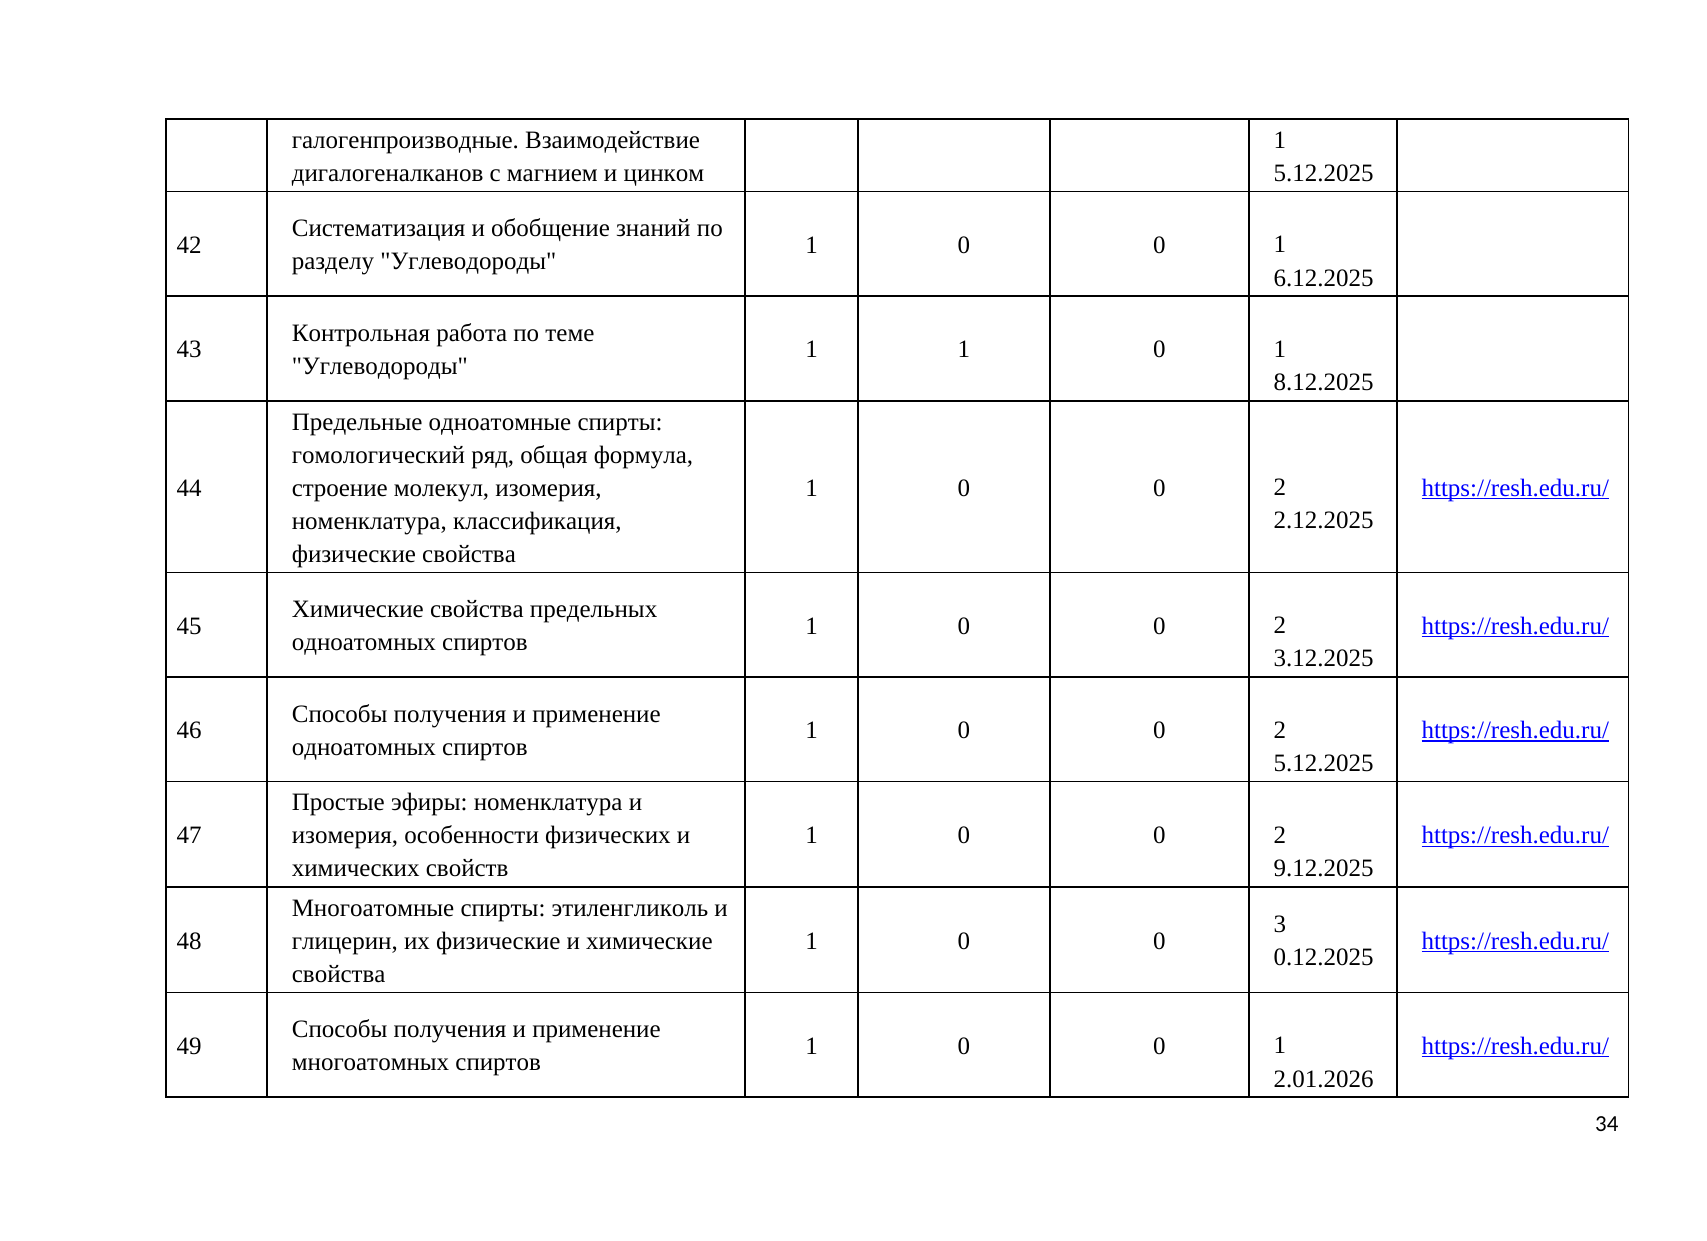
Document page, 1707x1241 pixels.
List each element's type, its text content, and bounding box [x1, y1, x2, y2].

table_cell 29.12.2025 [1250, 782, 1396, 886]
table_cell 41 [167, 120, 266, 191]
table_cell 22.12.2025 [1250, 402, 1396, 571]
table_cell 1 [746, 888, 857, 992]
table_cell 0 [859, 888, 1049, 992]
table_cell Многоатомные спирты: этиленгликоль и глицерин, их физические и химические свойства [268, 888, 744, 992]
table_cell 47 [167, 782, 266, 886]
table_cell 0 [859, 993, 1049, 1096]
table_cell 0 [1051, 120, 1248, 191]
table_cell 0 [859, 678, 1049, 781]
table_cell 0 [1051, 402, 1248, 571]
table_cell 0 [859, 782, 1049, 886]
table_cell Способы получения и применение одноатомных спиртов [268, 678, 744, 781]
table_cell 1 [746, 120, 857, 191]
table_cell 1 [746, 297, 857, 400]
table_cell https://resh.edu.ru/ [1398, 888, 1628, 992]
table_cell 49 [167, 993, 266, 1096]
table_cell 1 [859, 297, 1049, 400]
table_cell Систематизация и обобщение знаний по разделу "Углеводороды" [268, 192, 744, 295]
table_cell 0 [1051, 782, 1248, 886]
table_cell https://resh.edu.ru/ [1398, 402, 1628, 571]
table_cell 15.12.2025 [1250, 120, 1396, 191]
table_cell https://resh.edu.ru/ [1398, 678, 1628, 781]
table_cell 0 [1051, 993, 1248, 1096]
table_cell 0 [859, 573, 1049, 676]
table_cell 1 [746, 402, 857, 571]
table_cell Простые эфиры: номенклатура и изомерия, особенности физических и химических свойств [268, 782, 744, 886]
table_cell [1398, 120, 1628, 191]
table_cell 0 [1051, 192, 1248, 295]
table_cell 18.12.2025 [1250, 297, 1396, 400]
table_cell 42 [167, 192, 266, 295]
table_cell 43 [167, 297, 266, 400]
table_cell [268, 120, 744, 191]
table_cell 44 [167, 402, 266, 571]
table_cell 1 [746, 573, 857, 676]
table_cell 0 [1051, 888, 1248, 992]
table_cell 23.12.2025 [1250, 573, 1396, 676]
table_cell 25.12.2025 [1250, 678, 1396, 781]
table_cell 1 [746, 782, 857, 886]
table_cell 1 [746, 993, 857, 1096]
table_cell 12.01.2026 [1250, 993, 1396, 1096]
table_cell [1398, 993, 1628, 1096]
table_cell 16.12.2025 [1250, 192, 1396, 295]
table_cell Контрольная работа по теме "Углеводороды" [268, 297, 744, 400]
table_cell 0 [1051, 573, 1248, 676]
table_cell 0 [1051, 678, 1248, 781]
table_cell 0 [859, 402, 1049, 571]
table_cell [1398, 192, 1628, 295]
table_cell 0 [1051, 297, 1248, 400]
table_cell 30.12.2025 [1250, 888, 1396, 992]
table_cell 1 [746, 192, 857, 295]
table_cell 0 [859, 192, 1049, 295]
table_cell Способы получения и применение многоатомных спиртов [268, 993, 744, 1096]
table_cell 48 [167, 888, 266, 992]
table_cell https://resh.edu.ru/ [1398, 782, 1628, 886]
table_cell https://resh.edu.ru/ [1398, 573, 1628, 676]
table_cell 0 [859, 120, 1049, 191]
table_cell 1 [746, 678, 857, 781]
table_cell 45 [167, 573, 266, 676]
table_cell Предельные одноатомные спирты: гомологический ряд, общая формула, строение молекул, изомерия, номенклатура, классификация, физические свойства [268, 402, 744, 571]
table_cell Химические свойства предельных одноатомных спиртов [268, 573, 744, 676]
table_cell [1398, 297, 1628, 400]
table_cell 46 [167, 678, 266, 781]
